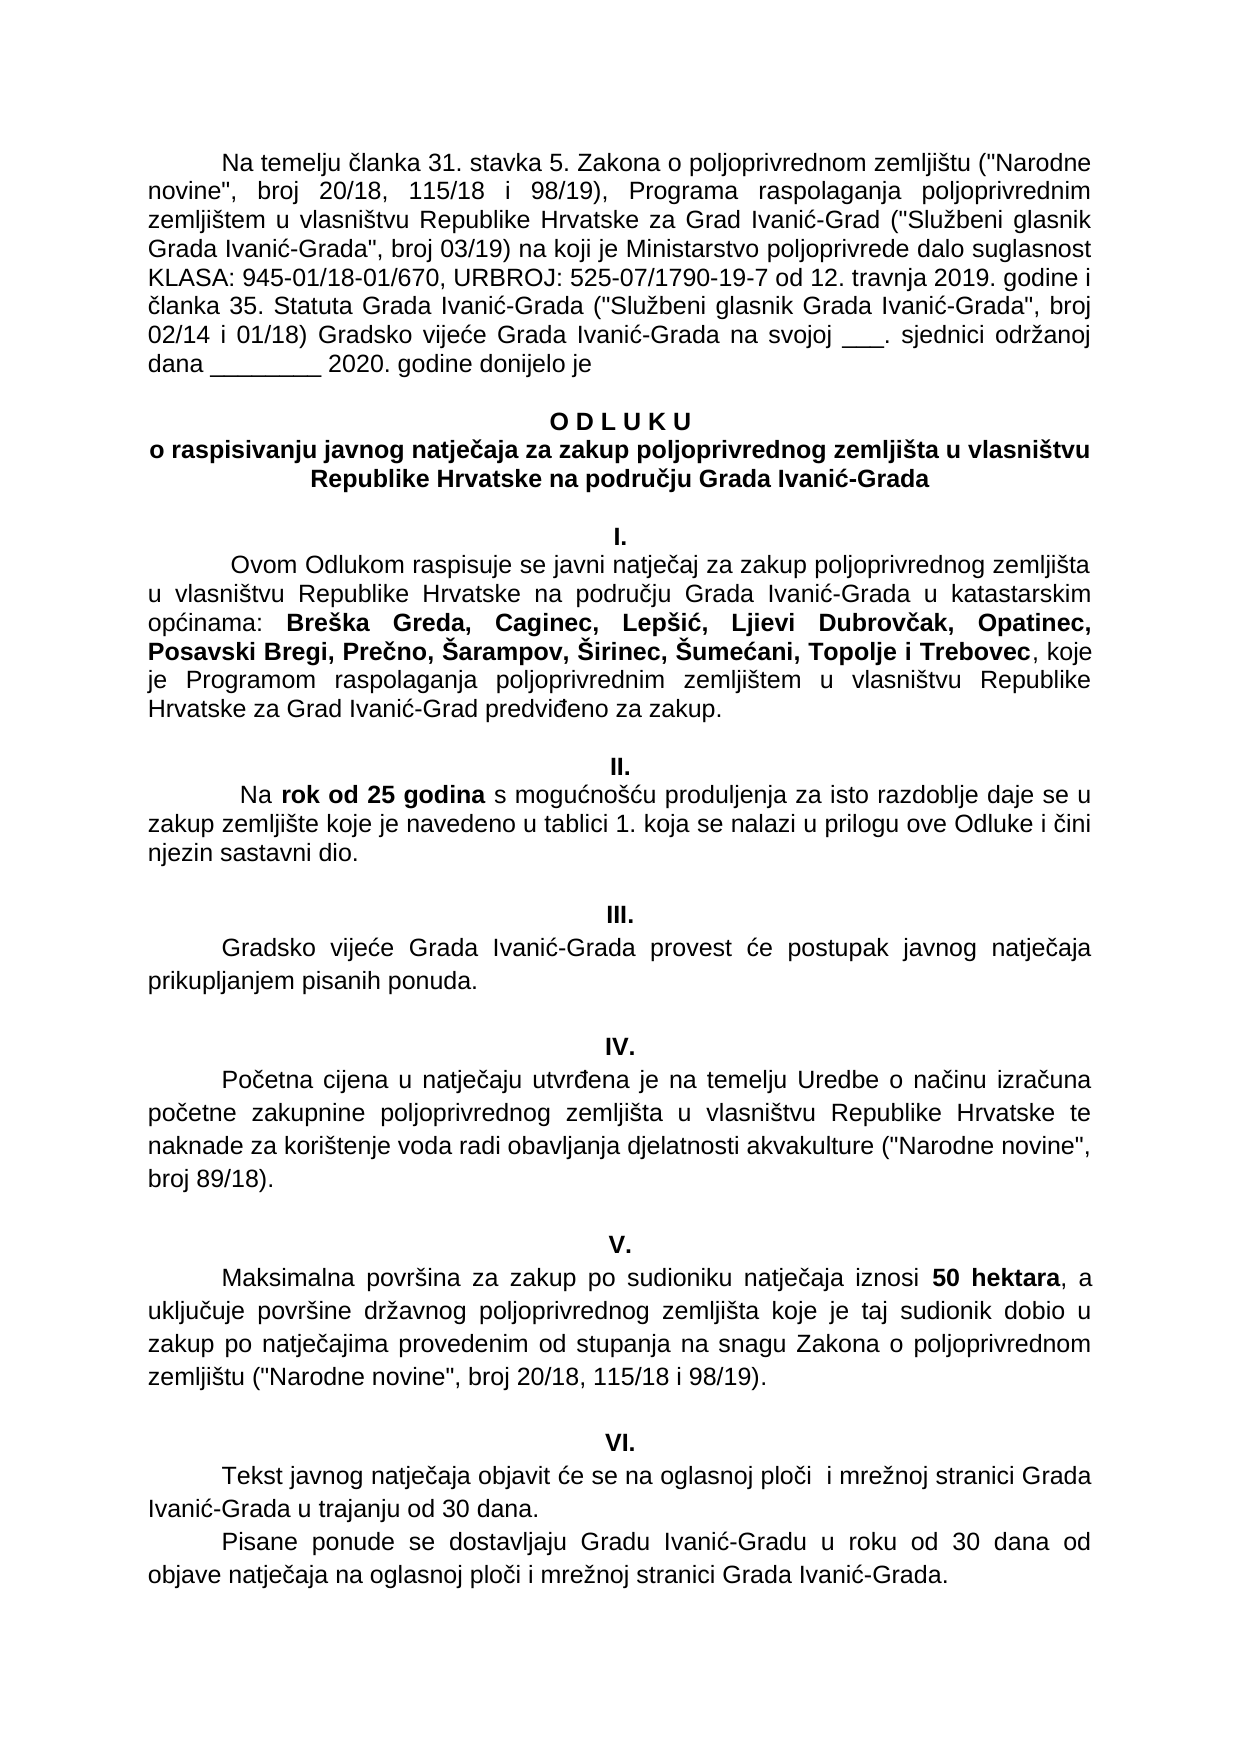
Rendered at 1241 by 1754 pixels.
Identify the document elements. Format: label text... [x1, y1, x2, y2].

text Pisane ponude se dostavljaju Gradu Ivanić-Gradu u roku od 30 dana od objave natječaja na oglasnoj ploči i mrežnoj stranici Grada Ivanić-Grada. [148, 1527, 1093, 1589]
text o raspisivanju javnog natječaja za zakup poljoprivrednog zemljišta u vlasništvu Republike Hrvatske na području Grada Ivanić-Grada [148, 436, 1093, 493]
text Tekst javnog natječaja objavit će se na oglasnoj ploči i mrežnoj stranici Grada Ivanić-Grada u trajanju od 30 dana. [148, 1461, 1093, 1523]
text O D L U K U [148, 407, 1093, 436]
text Maksimalna površina za zakup po sudioniku natječaja iznosi 50 hektara, a uključuje površine državnog poljoprivrednog zemljišta koje je taj sudionik dobio u zakup po natječajima provedenim od stupanja na snagu Zakona o poljoprivrednom zemljištu ("Narodne novine", broj 20/18, 115/18 i 98/19). [148, 1263, 1093, 1391]
text III. [148, 900, 1093, 928]
text Početna cijena u natječaju utvrđena je na temelju Uredbe o načinu izračuna početne zakupnine poljoprivrednog zemljišta u vlasništvu Republike Hrvatske te naknade za korištenje voda radi obavljanja djelatnosti akvakulture ("Narodne novine", broj 89/18). [148, 1065, 1093, 1193]
text Ovom Odlukom raspisuje se javni natječaj za zakup poljoprivrednog zemljišta u vlasništvu Republike Hrvatske na području Grada Ivanić-Grada u katastarskim općinama: Breška Greda, Caginec, Lepšić, Ljievi Dubrovčak, Opatinec, Posavski Bregi, Prečno, Šarampov, Širinec, Šumećani, Topolje i Trebovec, koje je Programom raspolaganja poljoprivrednim zemljištem u vlasništvu Republike Hrvatske za Grad Ivanić-Grad predviđeno za zakup. [148, 551, 1093, 723]
text VI. [148, 1428, 1093, 1457]
text V. [148, 1230, 1093, 1259]
text I. [148, 522, 1093, 551]
text Na temelju članka 31. stavka 5. Zakona o poljoprivrednom zemljištu ("Narodne novine", broj 20/18, 115/18 i 98/19), Programa raspolaganja poljoprivrednim zemljištem u vlasništvu Republike Hrvatske za Grad Ivanić-Grad ("Službeni glasnik Grada Ivanić-Grada", broj 03/19) na koji je Ministarstvo poljoprivrede dalo suglasnost KLASA: 945-01/18-01/670, URBROJ: 525-07/1790-19-7 od 12. travnja 2019. godine i članka 35. Statuta Grada Ivanić-Grada ("Službeni glasnik Grada Ivanić-Grada", broj 02/14 i 01/18) Gradsko vijeće Grada Ivanić-Grada na svojoj ___. sjednici održanoj dana ________ 2020. godine donijelo je [148, 148, 1093, 378]
text Na rok od 25 godina s mogućnošću produljenja za isto razdoblje daje se u zakup zemljište koje je navedeno u tablici 1. koja se nalazi u prilogu ove Odluke i čini njezin sastavni dio. [148, 781, 1093, 867]
text Gradsko vijeće Grada Ivanić-Grada provest će postupak javnog natječaja prikupljanjem pisanih ponuda. [148, 933, 1093, 994]
text II. [148, 752, 1093, 781]
text IV. [148, 1032, 1093, 1061]
